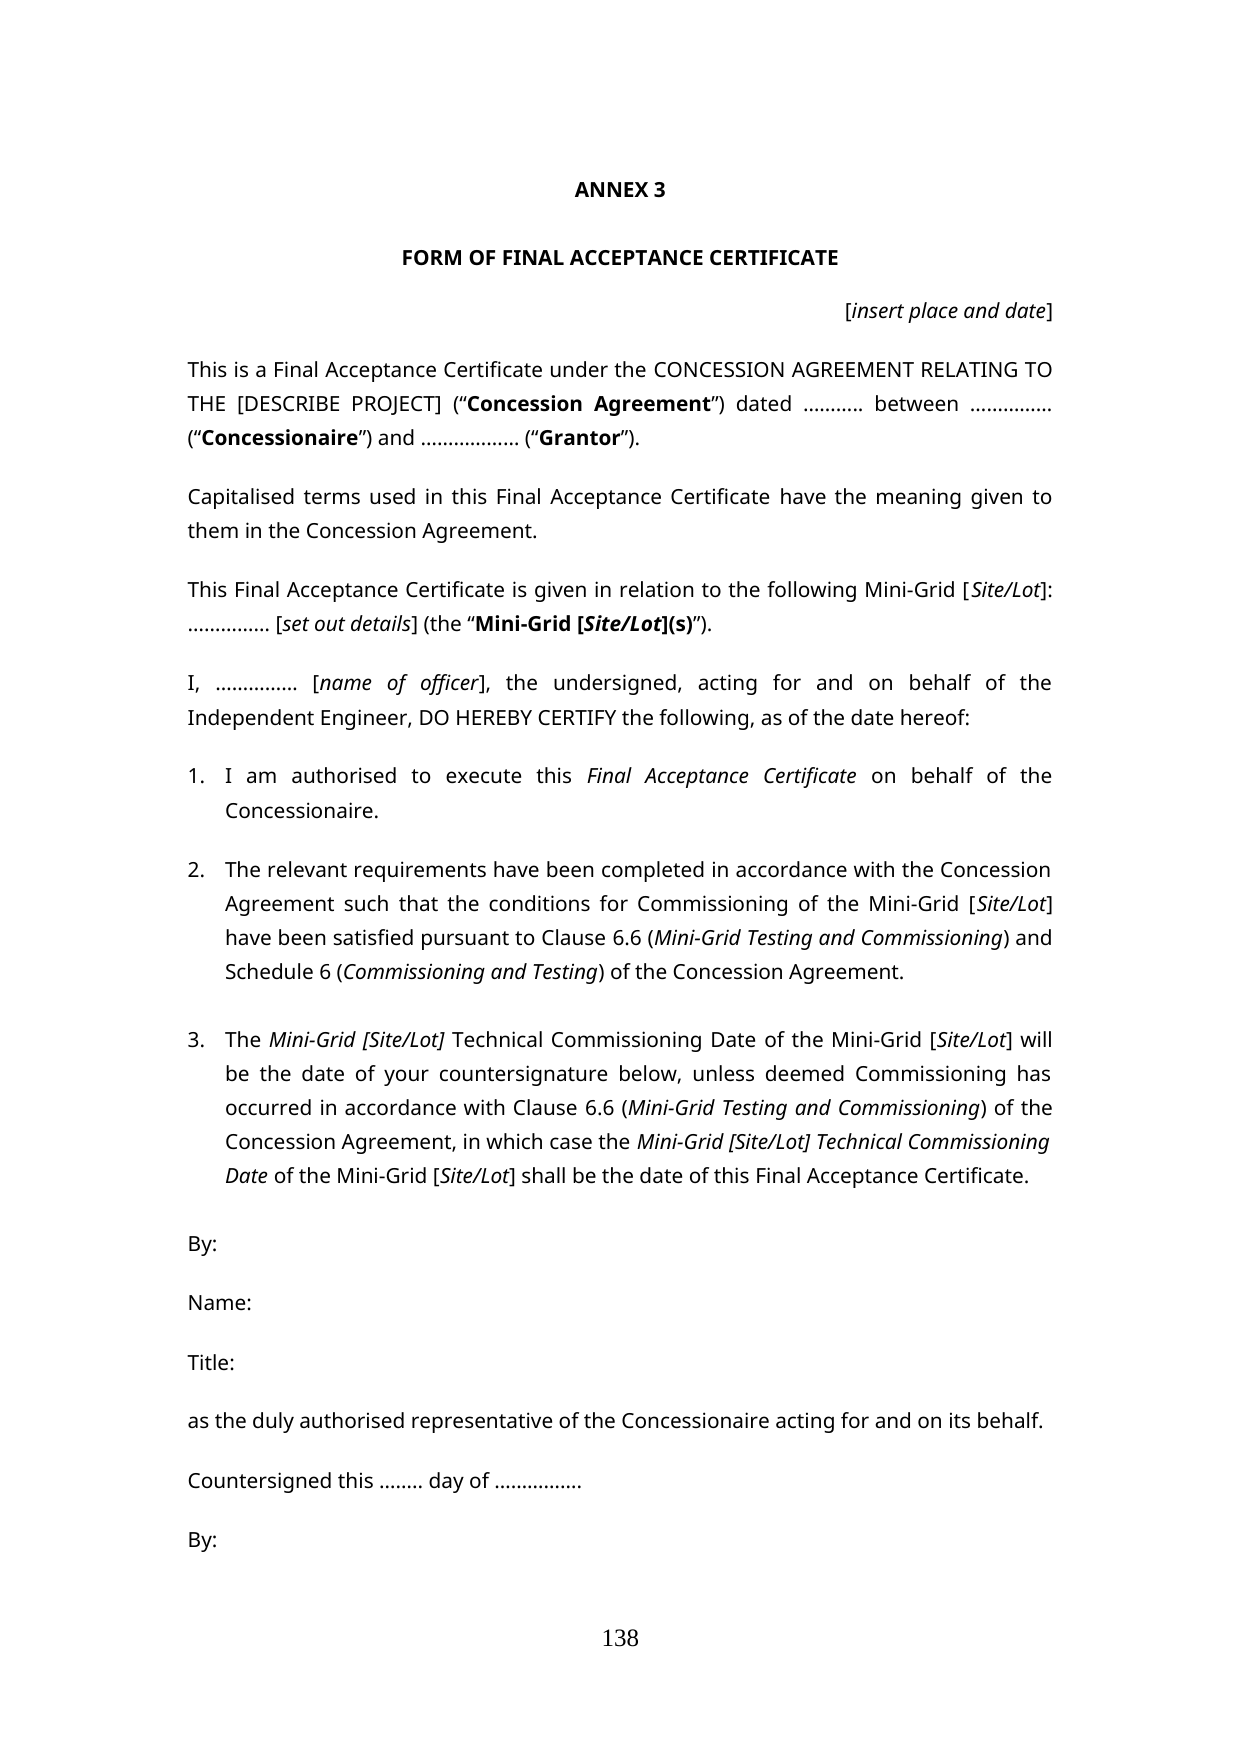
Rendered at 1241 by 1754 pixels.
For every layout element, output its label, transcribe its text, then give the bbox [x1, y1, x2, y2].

list I am authorised to execute this Final Acceptance Certificate on behalf of the Concessionaire. [187, 762, 1053, 824]
text By: [187, 1525, 1053, 1553]
text as the duly authorised representative of the Concessionaire acting for and on its behalf. [187, 1407, 1053, 1435]
list The relevant requirements have been completed in accordance with the Concession Agreement such that the conditions for Commissioning of the Mini-Grid [Site/Lot] have been satisfied pursuant to Clause 6.6 (Mini-Grid Testing and Commissioning) and Schedule 6 (Commissioning and Testing) of the Concession Agreement. [187, 855, 1053, 985]
text This is a Final Acceptance Certificate under the CONCESSION AGREEMENT RELATING TO THE [DESCRIBE PROJECT] (“Concession Agreement”) dated ……….. between …………… (“Concessionaire”) and ……………… (“Grantor”). [187, 355, 1053, 452]
text This Final Acceptance Certificate is given in relation to the following Mini-Grid [Site/Lot]: …………… [set out details] (the “Mini-Grid [Site/Lot](s)”). [187, 575, 1053, 638]
text By: [187, 1229, 1053, 1258]
list The Mini-Grid [Site/Lot] Technical Commissioning Date of the Mini-Grid [Site/Lot] will be the date of your countersignature below, unless deemed Commissioning has occurred in accordance with Clause 6.6 (Mini-Grid Testing and Commissioning) of the Concession Agreement, in which case the Mini-Grid [Site/Lot] Technical Commissioning Date of the Mini-Grid [Site/Lot] shall be the date of this Final Acceptance Certificate. [187, 1025, 1053, 1190]
text I, …………… [name of officer], the undersigned, acting for and on behalf of the Independent Engineer, DO HEREBY CERTIFY the following, as of the date hereof: [187, 668, 1053, 731]
text Countersigned this …….. day of ……………. [187, 1466, 1053, 1494]
text FORM OF FINAL ACCEPTANCE CERTIFICATE [187, 243, 1053, 271]
text Name: [187, 1288, 1053, 1317]
text [insert place and date] [187, 296, 1053, 324]
text ANNEX 3 [187, 175, 1053, 203]
text Title: [187, 1348, 1053, 1376]
text Capitalised terms used in this Final Acceptance Certificate have the meaning given to them in the Concession Agreement. [187, 482, 1053, 545]
